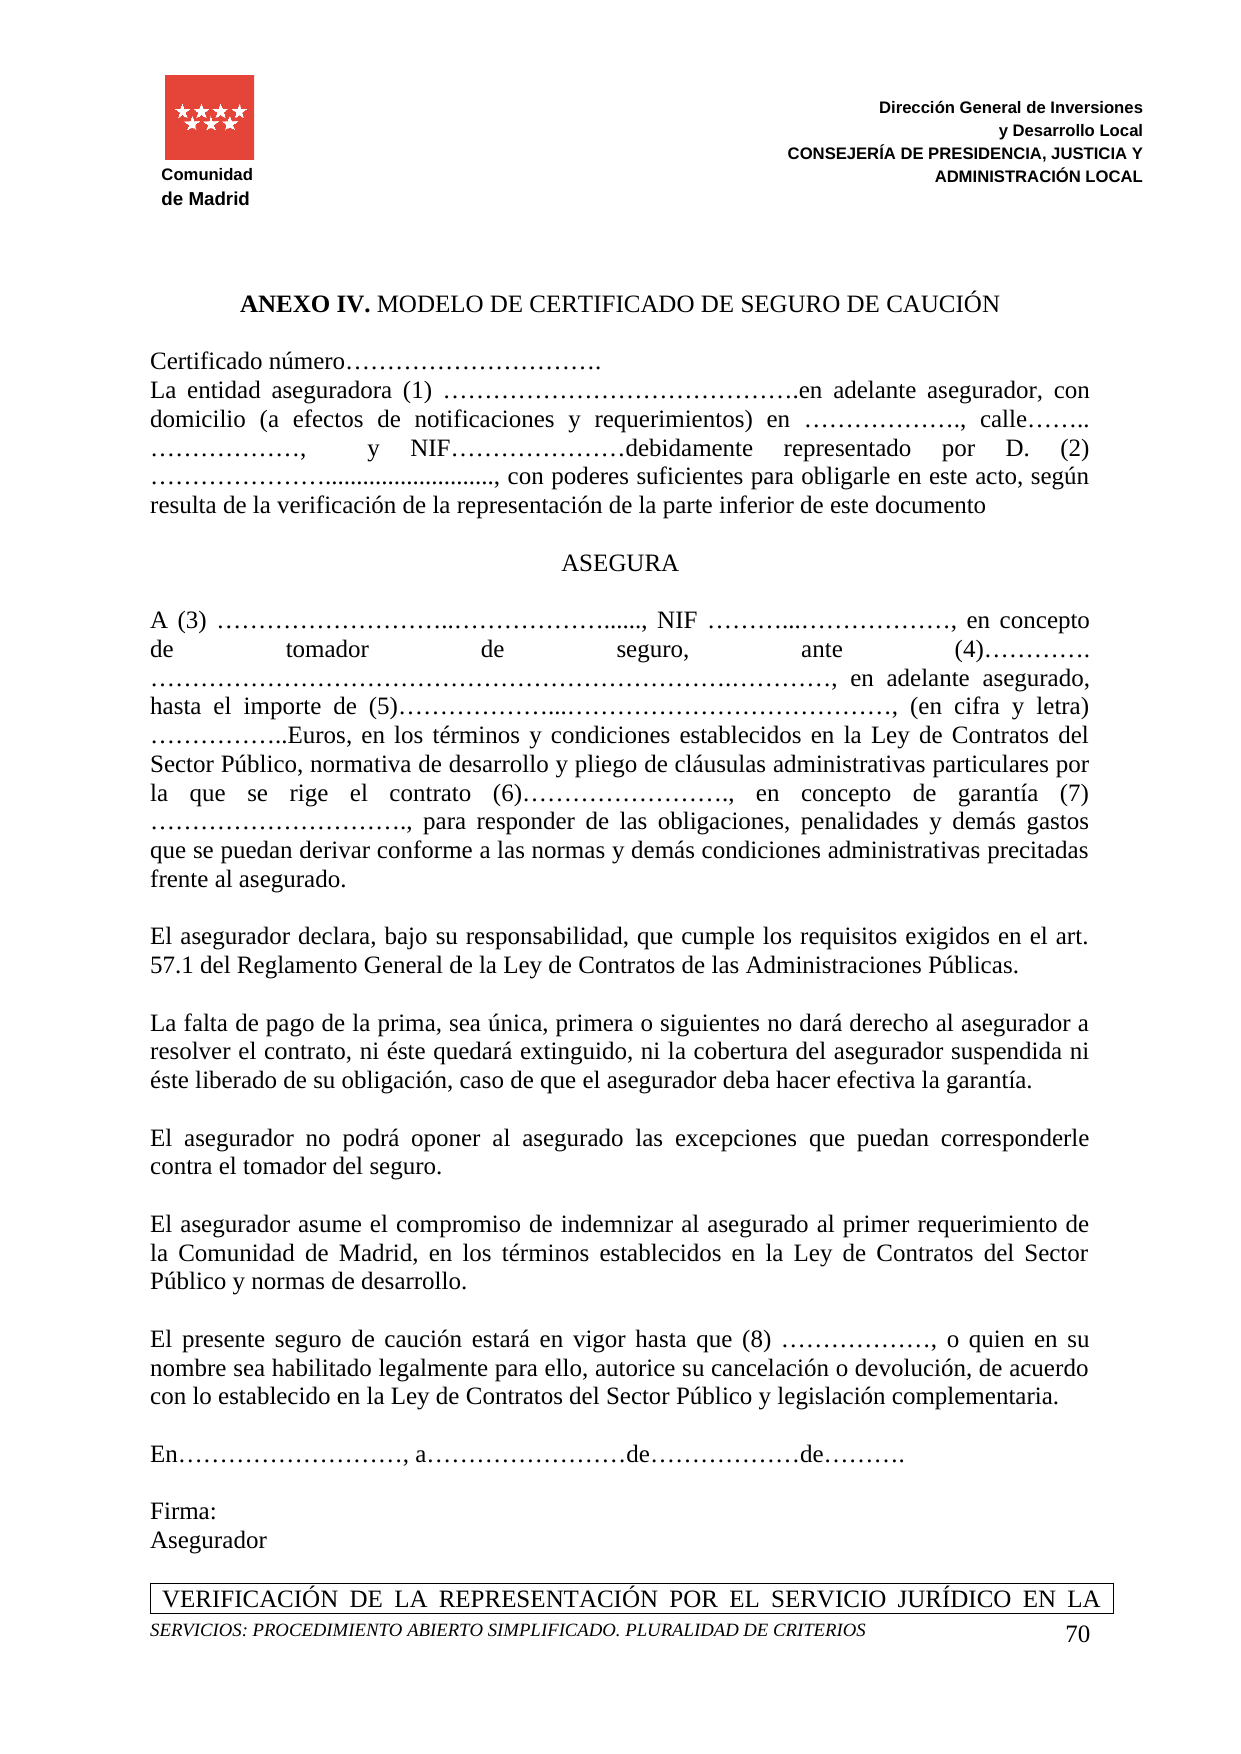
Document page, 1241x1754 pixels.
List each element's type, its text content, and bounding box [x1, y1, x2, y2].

text La entidad aseguradora (1) …………………………………….en adelante asegurador, con domicilio (a efectos de notificaciones y requerimientos) en ………………., calle……..………………, y NIF…………………debidamente representado por D. (2)…………………..........................., con poderes suficientes para obligarle en este acto, según resulta de la verificación de la representación de la parte inferior de este documento [150, 375, 1090, 519]
text El asegurador declara, bajo su responsabilidad, que cumple los requisitos exigidos en el art. 57.1 del Reglamento General de la Ley de Contratos de las Administraciones Públicas. [150, 921, 1090, 979]
text Firma: [150, 1496, 1090, 1525]
text La falta de pago de la prima, sea única, primera o siguientes no dará derecho al asegurador a resolver el contrato, ni éste quedará extinguido, ni la cobertura del asegurador suspendida ni éste liberado de su obligación, caso de que el asegurador deba hacer efectiva la garantía. [150, 1008, 1090, 1094]
text En………………………, a……………………de………………de………. [150, 1439, 1090, 1468]
text El presente seguro de caución estará en vigor hasta que (8) ………………, o quien en su nombre sea habilitado legalmente para ello, autorice su cancelación o devolución, de acuerdo con lo establecido en la Ley de Contratos del Sector Público y legislación complementaria. [150, 1324, 1090, 1410]
text El asegurador asume el compromiso de indemnizar al asegurado al primer requerimiento de la Comunidad de Madrid, en los términos establecidos en la Ley de Contratos del Sector Público y normas de desarrollo. [150, 1209, 1090, 1295]
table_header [151, 1584, 1113, 1612]
text El asegurador no podrá oponer al asegurado las excepciones que puedan corresponderle contra el tomador del seguro. [150, 1123, 1090, 1180]
text A (3) ………………………..………………......, NIF ………...………………, en concepto de tomador de seguro, ante (4)………….…………………………………………………………….…………, en adelante asegurado, hasta el importe de (5)………………...…………………………………, (en cifra y letra)……………..Euros, en los términos y condiciones establecidos en la Ley de Contratos del Sector Público, normativa de desarrollo y pliego de cláusulas administrativas particulares por la que se rige el contrato (6)……………………., en concepto de garantía (7)…………………………., para responder de las obligaciones, penalidades y demás gastos que se puedan derivar conforme a las normas y demás condiciones administrativas precitadas frente al asegurado. [150, 605, 1090, 893]
text Asegurador [150, 1525, 1090, 1554]
text Certificado número…………………………. [150, 346, 1090, 375]
text ANEXO IV. MODELO DE CERTIFICADO DE SEGURO DE CAUCIÓN [150, 289, 1090, 318]
text ASEGURA [150, 548, 1090, 576]
